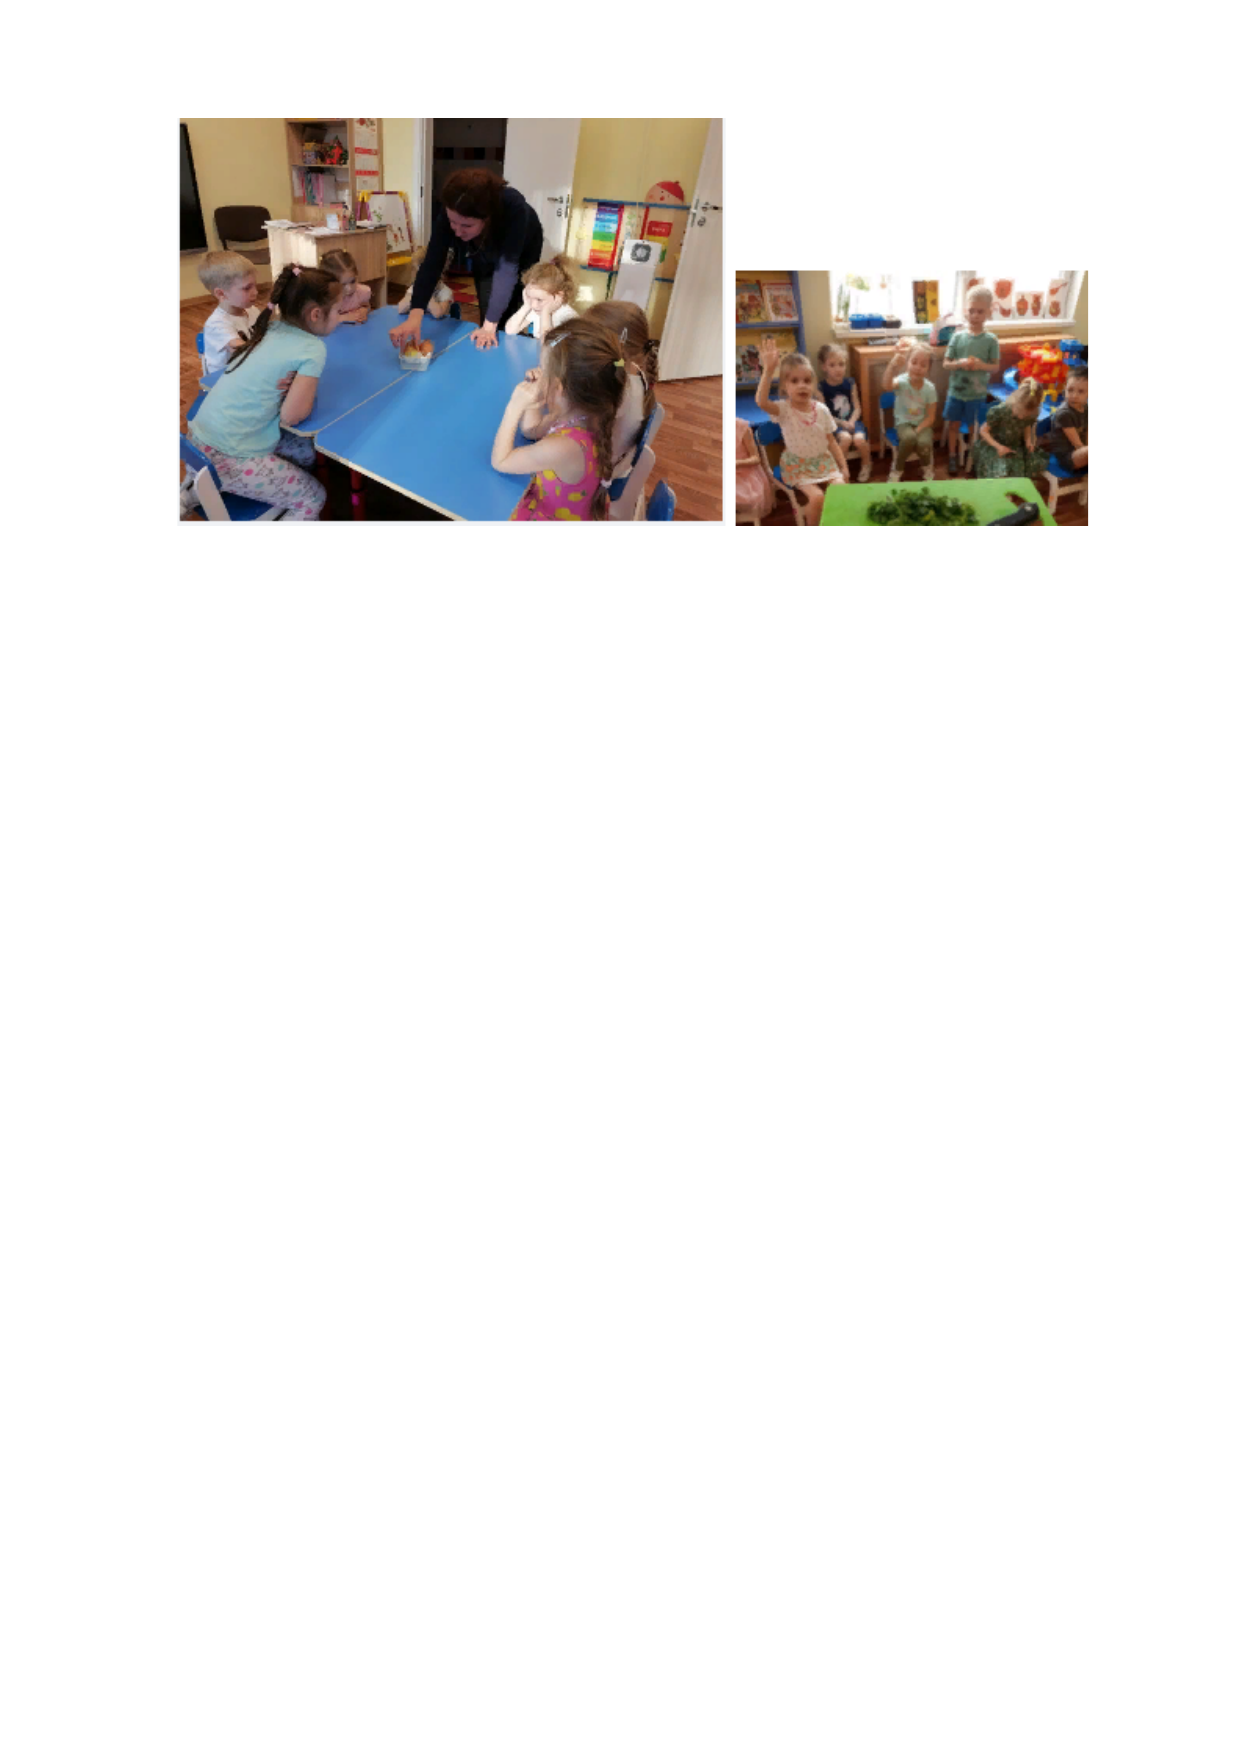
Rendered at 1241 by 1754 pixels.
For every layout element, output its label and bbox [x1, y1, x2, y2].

picture [177, 118, 1089, 526]
